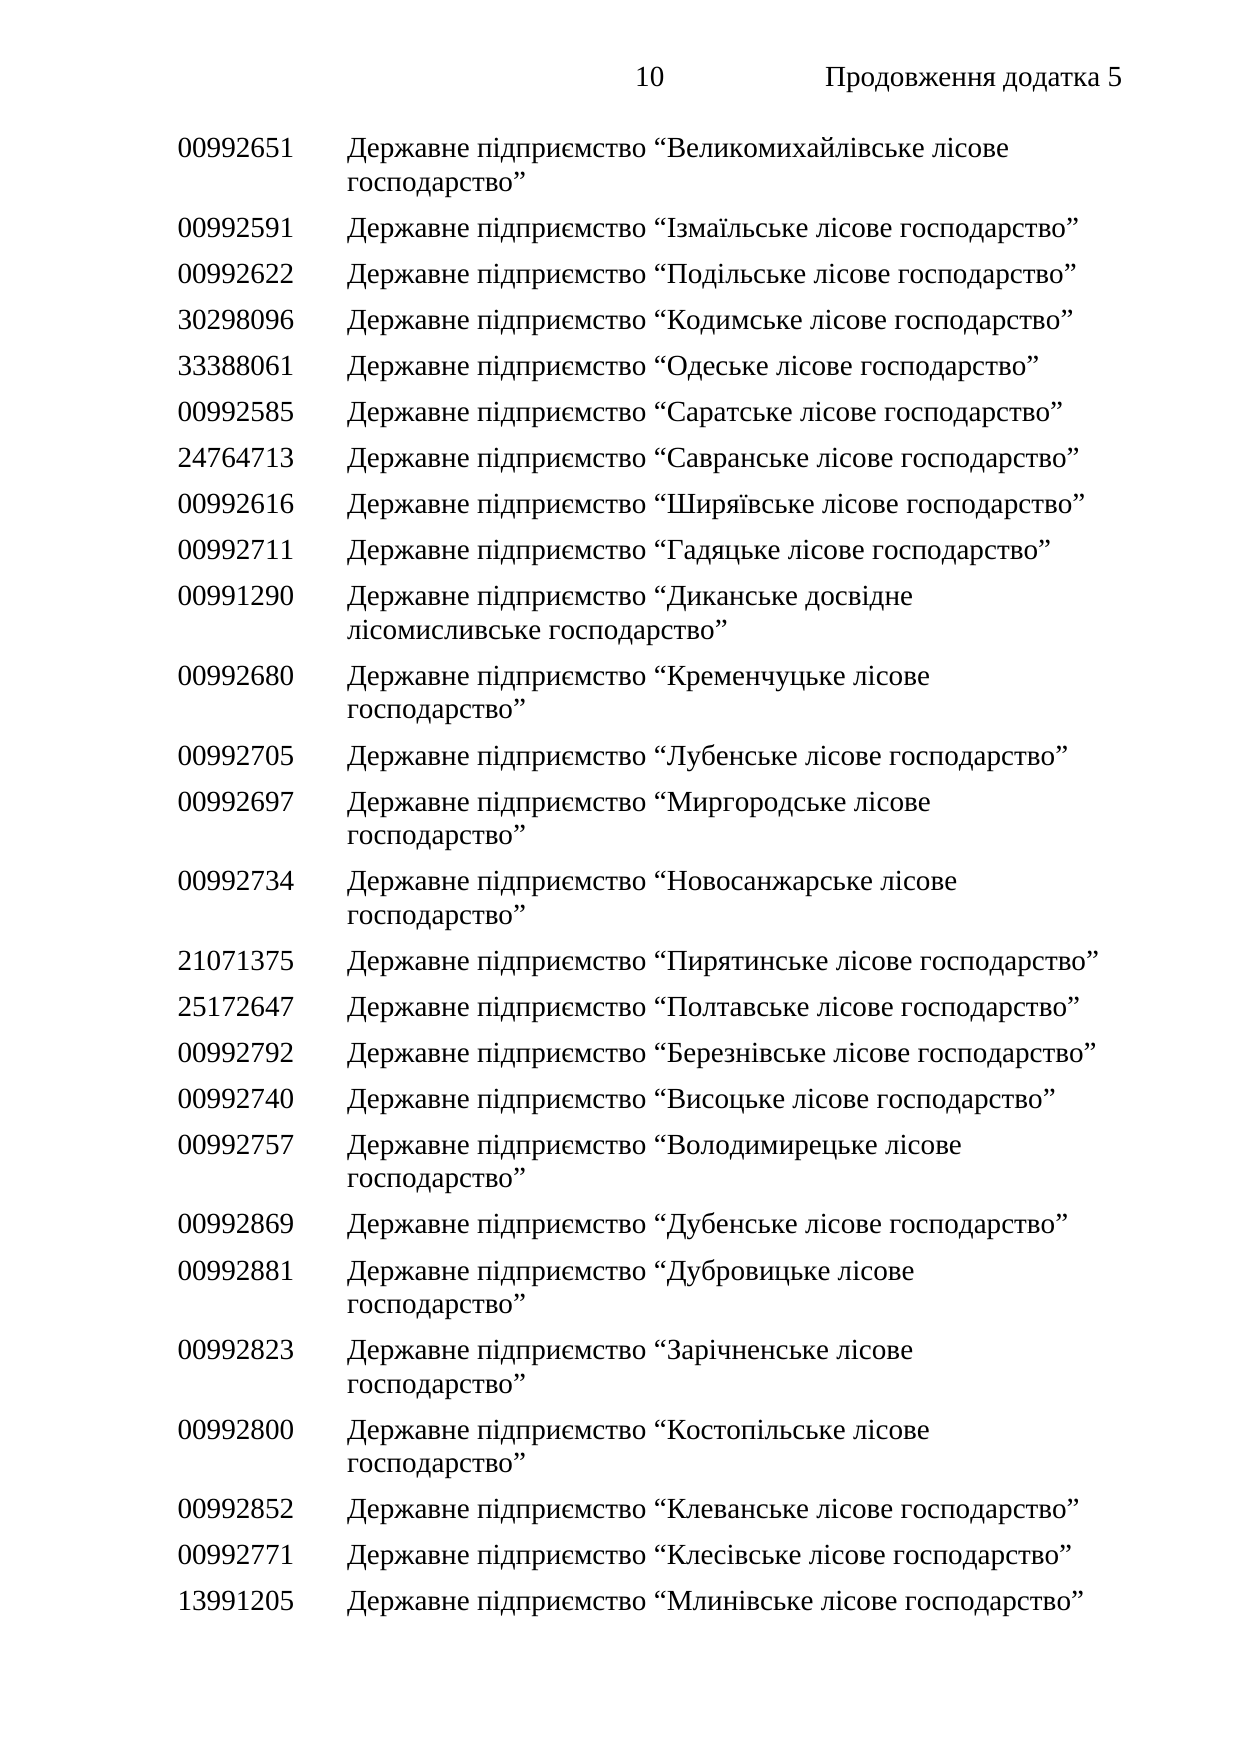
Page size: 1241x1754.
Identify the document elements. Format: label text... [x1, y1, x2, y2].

table_cell Державне підприємство “Ширяївське лісове господарство” [336, 474, 1111, 520]
table_cell 21071375 [166, 930, 336, 976]
table_cell Державне підприємство “Клесiвське лісове господарство” [336, 1525, 1111, 1571]
table_cell 00992705 [166, 725, 336, 771]
table_cell 13991205 [166, 1571, 336, 1617]
table_cell 00992869 [166, 1194, 336, 1240]
table_cell Державне підприємство “Лубенське лісове господарство” [336, 725, 1111, 771]
table_cell 25172647 [166, 976, 336, 1022]
table_cell 00992585 [166, 382, 336, 428]
table_cell Державне підприємство “Кодимське лісове господарство” [336, 290, 1111, 336]
table_cell 30298096 [166, 290, 336, 336]
table_cell 00992591 [166, 198, 336, 244]
table_cell Державне підприємство “Пирятинське лісове господарство” [336, 930, 1111, 976]
table_cell Державне підприємство “Новосанжарське лісове господарство” [336, 851, 1111, 930]
table_cell 33388061 [166, 336, 336, 382]
table_cell 00992800 [166, 1399, 336, 1479]
table_cell Державне підприємство “Саратське лісове господарство” [336, 382, 1111, 428]
table_cell 24764713 [166, 428, 336, 474]
table_cell Державне підприємство “Савранське лісове господарство” [336, 428, 1111, 474]
table_cell Державне підприємство “Володимирецьке лісове господарство” [336, 1115, 1111, 1194]
table_cell 00992792 [166, 1023, 336, 1068]
table_cell 00992697 [166, 771, 336, 851]
table_cell Державне підприємство “Диканське досвідне лісомисливське господарство” [336, 566, 1111, 646]
table_cell 00992823 [166, 1320, 336, 1399]
table_cell Державне підприємство “Подільське лісове господарство” [336, 244, 1111, 290]
table_cell Державне підприємство “Висоцьке лісове господарство” [336, 1069, 1111, 1114]
table_cell Державне підприємство “Млинiвське лісове господарство” [336, 1571, 1111, 1617]
table_cell Державне підприємство “Одеське лісове господарство” [336, 336, 1111, 382]
table_cell Державне підприємство “Дубенське лісове господарство” [336, 1194, 1111, 1240]
table_cell Державне підприємство “Полтавське лісове господарство” [336, 976, 1111, 1022]
table_cell Державне підприємство “Клеванське лісове господарство” [336, 1479, 1111, 1525]
table_cell Державне підприємство “Iзмаїльське лісове господарство” [336, 198, 1111, 244]
table_cell 00992740 [166, 1069, 336, 1114]
table_cell 00992616 [166, 474, 336, 520]
table_cell Державне підприємство “Гадяцьке лісове господарство” [336, 520, 1111, 566]
table_cell 00992651 [166, 118, 336, 198]
table_cell 00992881 [166, 1240, 336, 1320]
table_cell Державне підприємство “Березнiвське лісове господарство” [336, 1023, 1111, 1068]
table_cell Державне підприємство “Костопiльське лісове господарство” [336, 1399, 1111, 1479]
table_cell Державне підприємство “Зарiчненське лісове господарство” [336, 1320, 1111, 1399]
table_cell 00992622 [166, 244, 336, 290]
table_cell Державне підприємство “Кременчуцьке лісове господарство” [336, 646, 1111, 725]
table_cell 00992711 [166, 520, 336, 566]
table_cell Державне підприємство “Миргородське лісове господарство” [336, 771, 1111, 851]
table_cell Державне підприємство “Дубровицьке лісове господарство” [336, 1240, 1111, 1320]
table_cell 00992771 [166, 1525, 336, 1571]
table_cell Державне підприємство “Великомихайлiвське лісове господарство” [336, 118, 1111, 198]
table_cell 00992757 [166, 1115, 336, 1194]
table_cell 00991290 [166, 566, 336, 646]
table_cell 00992852 [166, 1479, 336, 1525]
table_cell 00992680 [166, 646, 336, 725]
table_cell 00992734 [166, 851, 336, 930]
